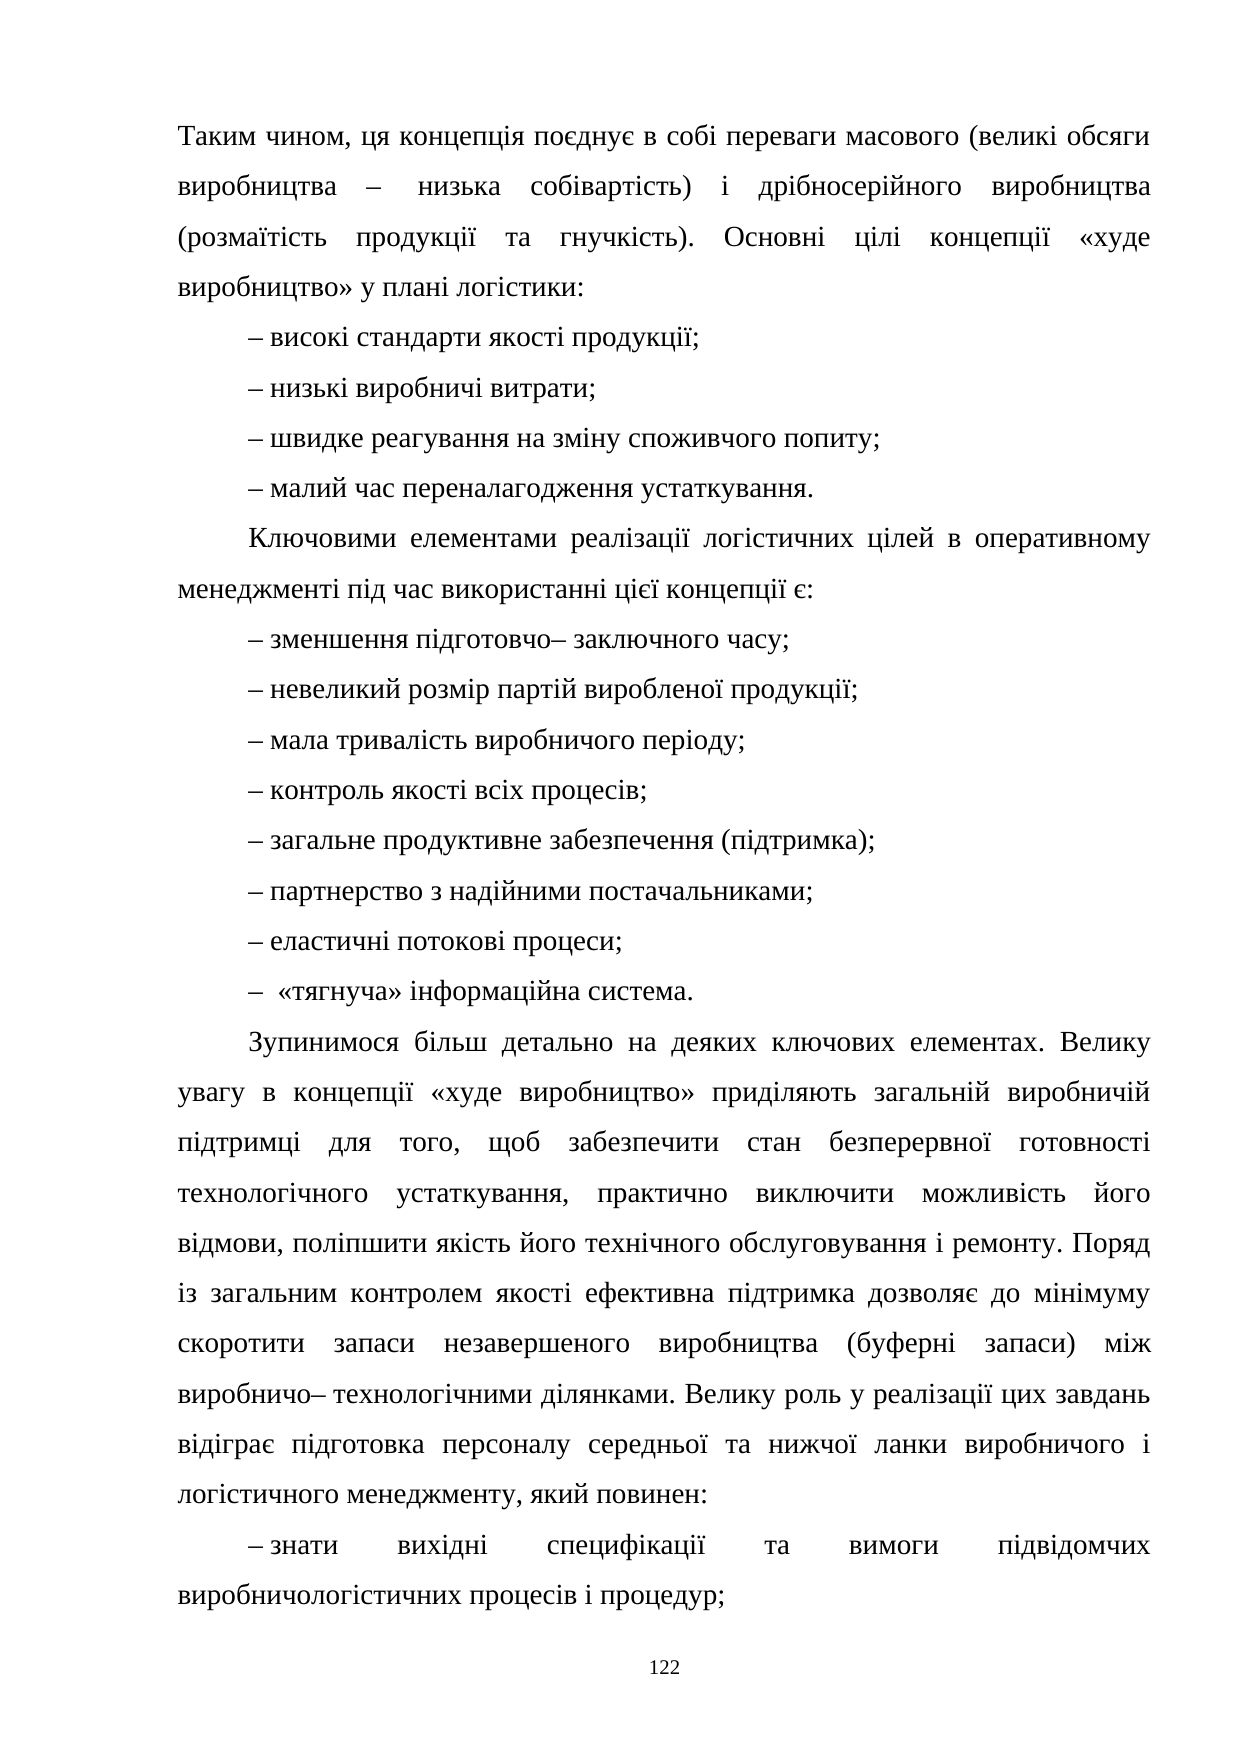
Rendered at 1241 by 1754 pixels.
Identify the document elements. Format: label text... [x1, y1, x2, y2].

text – малий час переналагодження устаткування. [177, 470, 1152, 504]
text – мала тривалість виробничого періоду; [177, 722, 1152, 755]
text – низькі виробничі витрати; [177, 370, 1152, 403]
text – «тягнуча» інформаційна система. [177, 973, 1152, 1007]
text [177, 118, 1152, 303]
text – швидке реагування на зміну споживчого попиту; [177, 420, 1152, 453]
text – знати вихідні специфікації та вимоги підвідомчих виробничологістичних процесів і процедур; [177, 1527, 1152, 1611]
text – еластичні потокові процеси; [177, 923, 1152, 957]
text Ключовими елементами реалізації логістичних цілей в оперативному менеджменті під час використанні цієї концепції є: [177, 521, 1152, 604]
text Зупинимося більш детально на деяких ключових елементах. Велику увагу в концепції «худе виробництво» приділяють загальній виробничій підтримці для того, щоб забезпечити стан безперервної готовності технологічного устаткування, практично виключити можливість його відмови, поліпшити якість його технічного обслуговування і ремонту. Поряд із загальним контролем якості ефективна підтримка дозволяє до мінімуму скоротити запаси незавершеного виробництва (буферні запаси) між виробничо– технологічними ділянками. Велику роль у реалізації цих завдань відіграє підготовка персоналу середньої та нижчої ланки виробничого і логістичного менеджменту, який повинен: [177, 1024, 1152, 1510]
text – невеликий розмір партій виробленої продукції; [177, 672, 1152, 705]
text – загальне продуктивне забезпечення (підтримка); [177, 822, 1152, 856]
text – зменшення підготовчо– заключного часу; [177, 621, 1152, 655]
text – контроль якості всіх процесів; [177, 772, 1152, 806]
text – високі стандарти якості продукції; [177, 319, 1152, 353]
text – партнерство з надійними постачальниками; [177, 873, 1152, 906]
